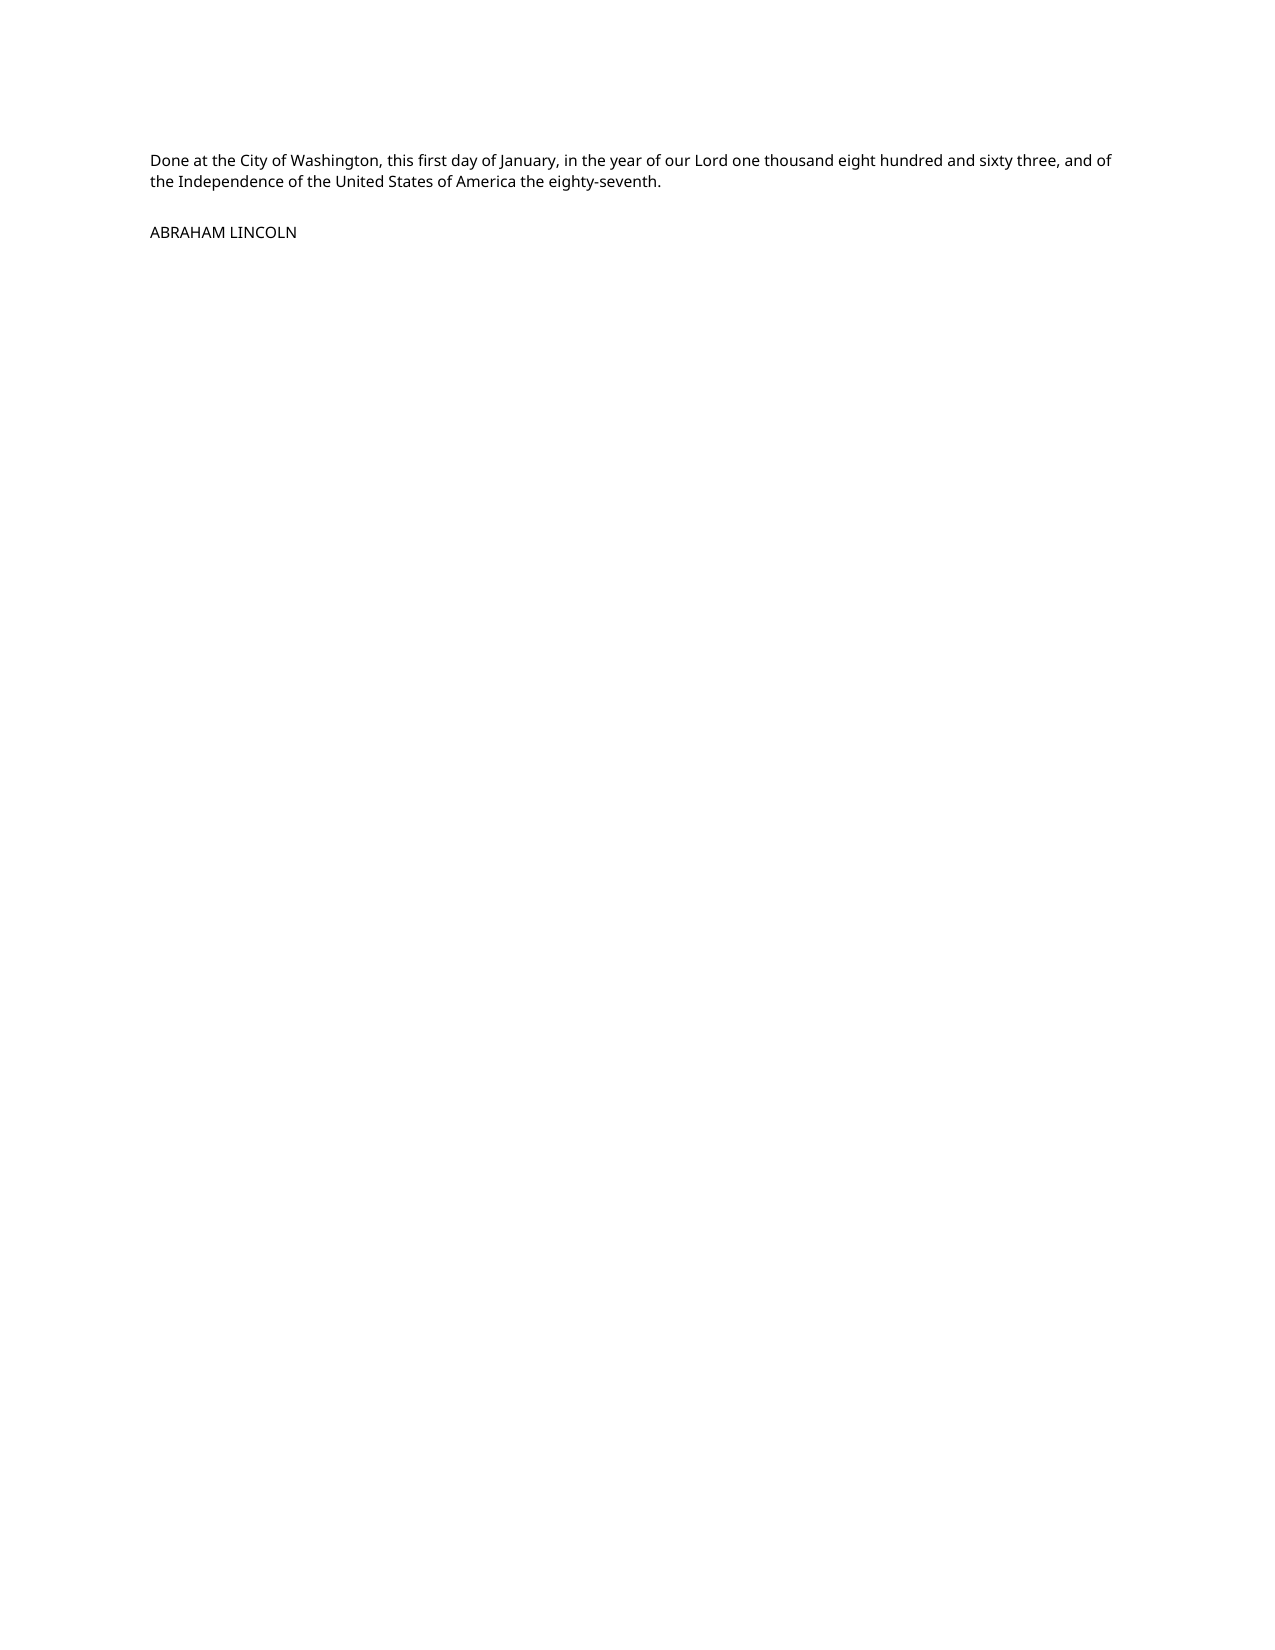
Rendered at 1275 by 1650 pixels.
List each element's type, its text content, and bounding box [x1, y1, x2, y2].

text Done at the City of Washington, this first day of January, in the year of our Lord one thousand eight hundred and sixty three, and of the Independence of the United States of America the eighty-seventh. [150, 150, 1125, 192]
text ABRAHAM LINCOLN [150, 222, 1125, 243]
